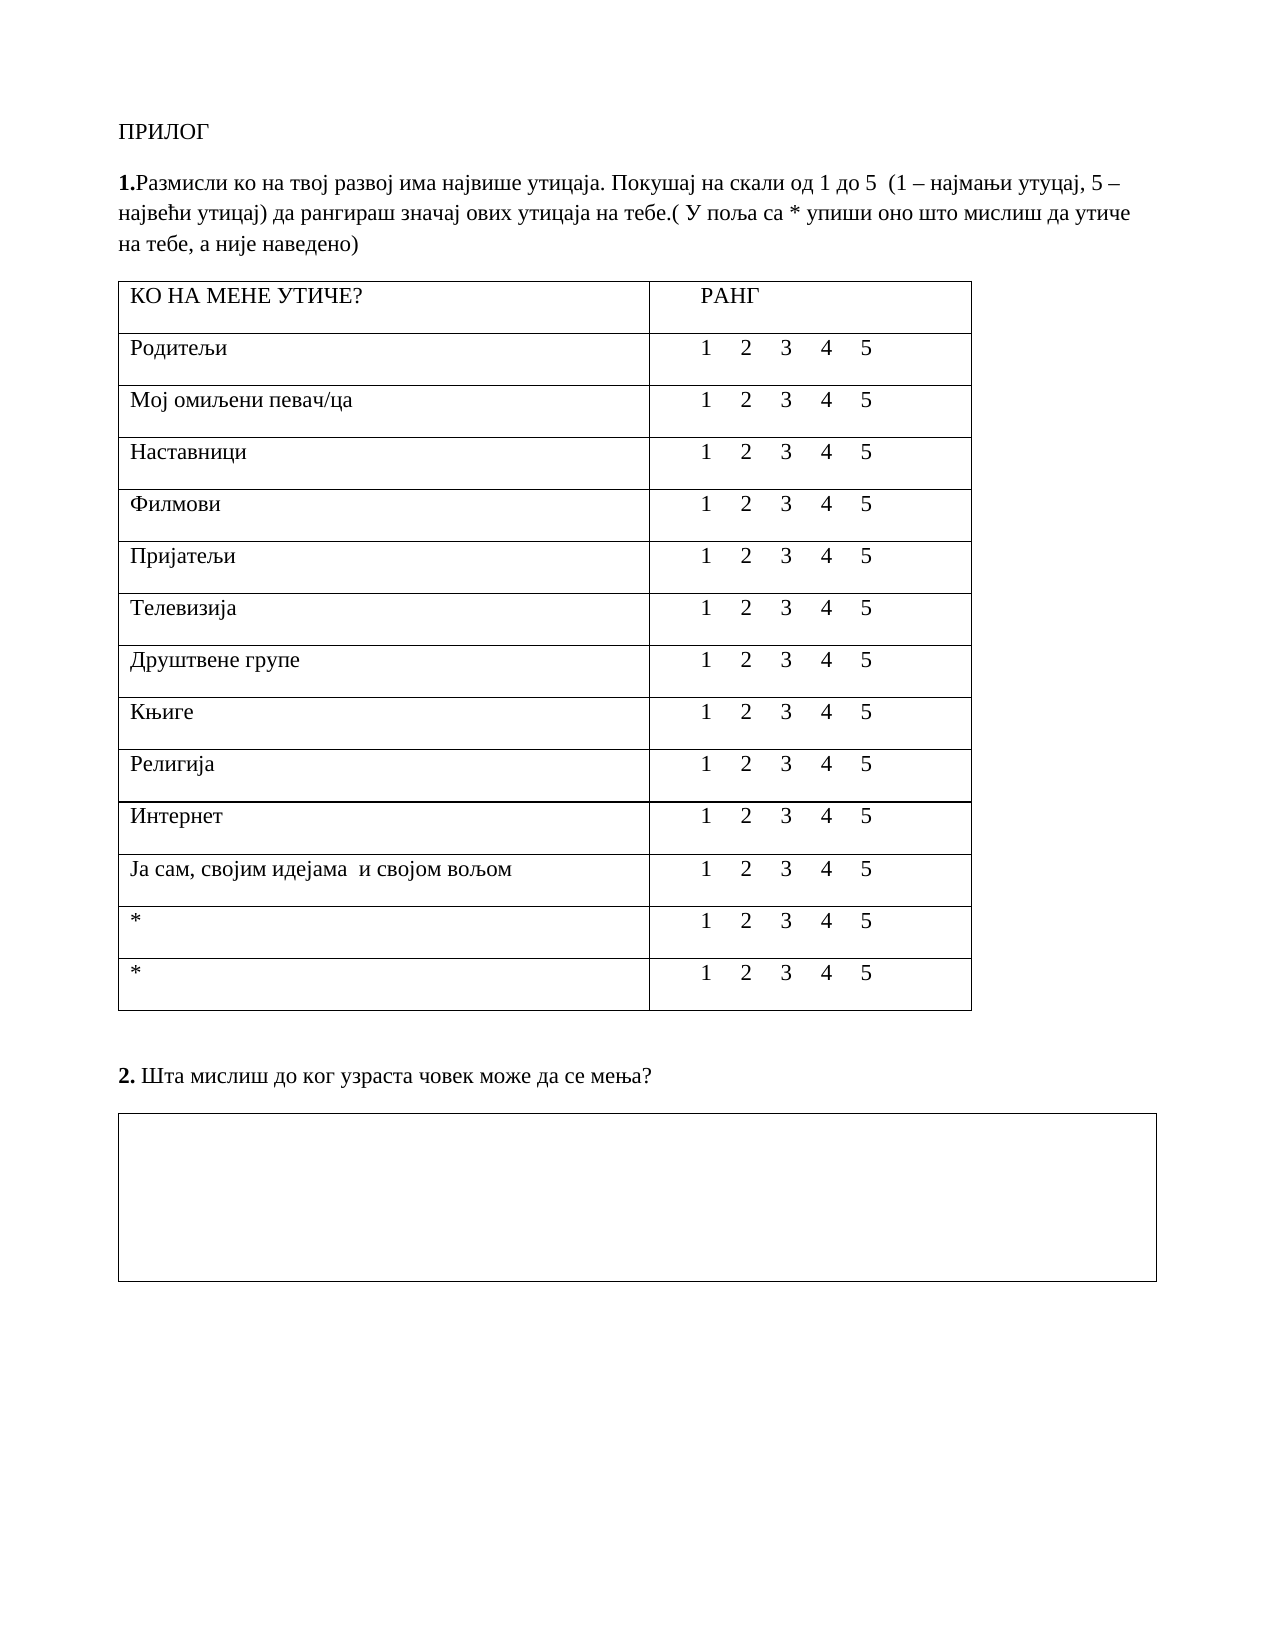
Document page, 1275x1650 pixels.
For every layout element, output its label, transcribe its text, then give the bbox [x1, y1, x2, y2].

table_cell 1 2 3 4 5 [650, 594, 971, 645]
table_header [119, 1114, 1156, 1281]
table_cell * [119, 907, 649, 958]
table_cell Филмови [119, 490, 649, 541]
table_header КО НА МЕНЕ УТИЧЕ? [119, 282, 649, 333]
table_cell 1 2 3 4 5 [650, 907, 971, 958]
table_cell Мој омиљени певач/ца [119, 386, 649, 437]
table_cell Наставници [119, 438, 649, 489]
text 1.Размисли ко на твој развој има највише утицаја. Покушај на скали од 1 до 5 (1 – најмањи утуцај, 5 – највећи утицај) да рангираш значај ових утицаја на тебе.( У поља са * упиши оно што мислиш да утиче на тебе, а није наведено) [118, 169, 1157, 256]
text 2. Шта мислиш до ког узраста човек може да се мења? [118, 1062, 1157, 1088]
table_cell Интернет [119, 803, 649, 853]
table_cell Пријатељи [119, 542, 649, 593]
table_cell Религија [119, 750, 649, 801]
table_cell Књиге [119, 698, 649, 749]
table_cell 1 2 3 4 5 [650, 490, 971, 541]
table_cell 1 2 3 4 5 [650, 646, 971, 697]
table_cell 1 2 3 4 5 [650, 855, 971, 906]
table_cell Ја сам, својим идејама и својом вољом [119, 855, 649, 906]
table_cell Родитељи [119, 334, 649, 385]
table_cell 1 2 3 4 5 [650, 386, 971, 437]
table_header РАНГ [650, 282, 971, 333]
table_cell 1 2 3 4 5 [650, 750, 971, 801]
table_cell 1 2 3 4 5 [650, 438, 971, 489]
table_cell 1 2 3 4 5 [650, 334, 971, 385]
text ПРИЛОГ [118, 118, 1157, 144]
table_cell 1 2 3 4 5 [650, 959, 971, 1010]
table_cell Друштвене групе [119, 646, 649, 697]
table_cell Телевизија [119, 594, 649, 645]
table_cell * [119, 959, 649, 1010]
table_cell 1 2 3 4 5 [650, 803, 971, 853]
table_cell 1 2 3 4 5 [650, 542, 971, 593]
table_cell 1 2 3 4 5 [650, 698, 971, 749]
